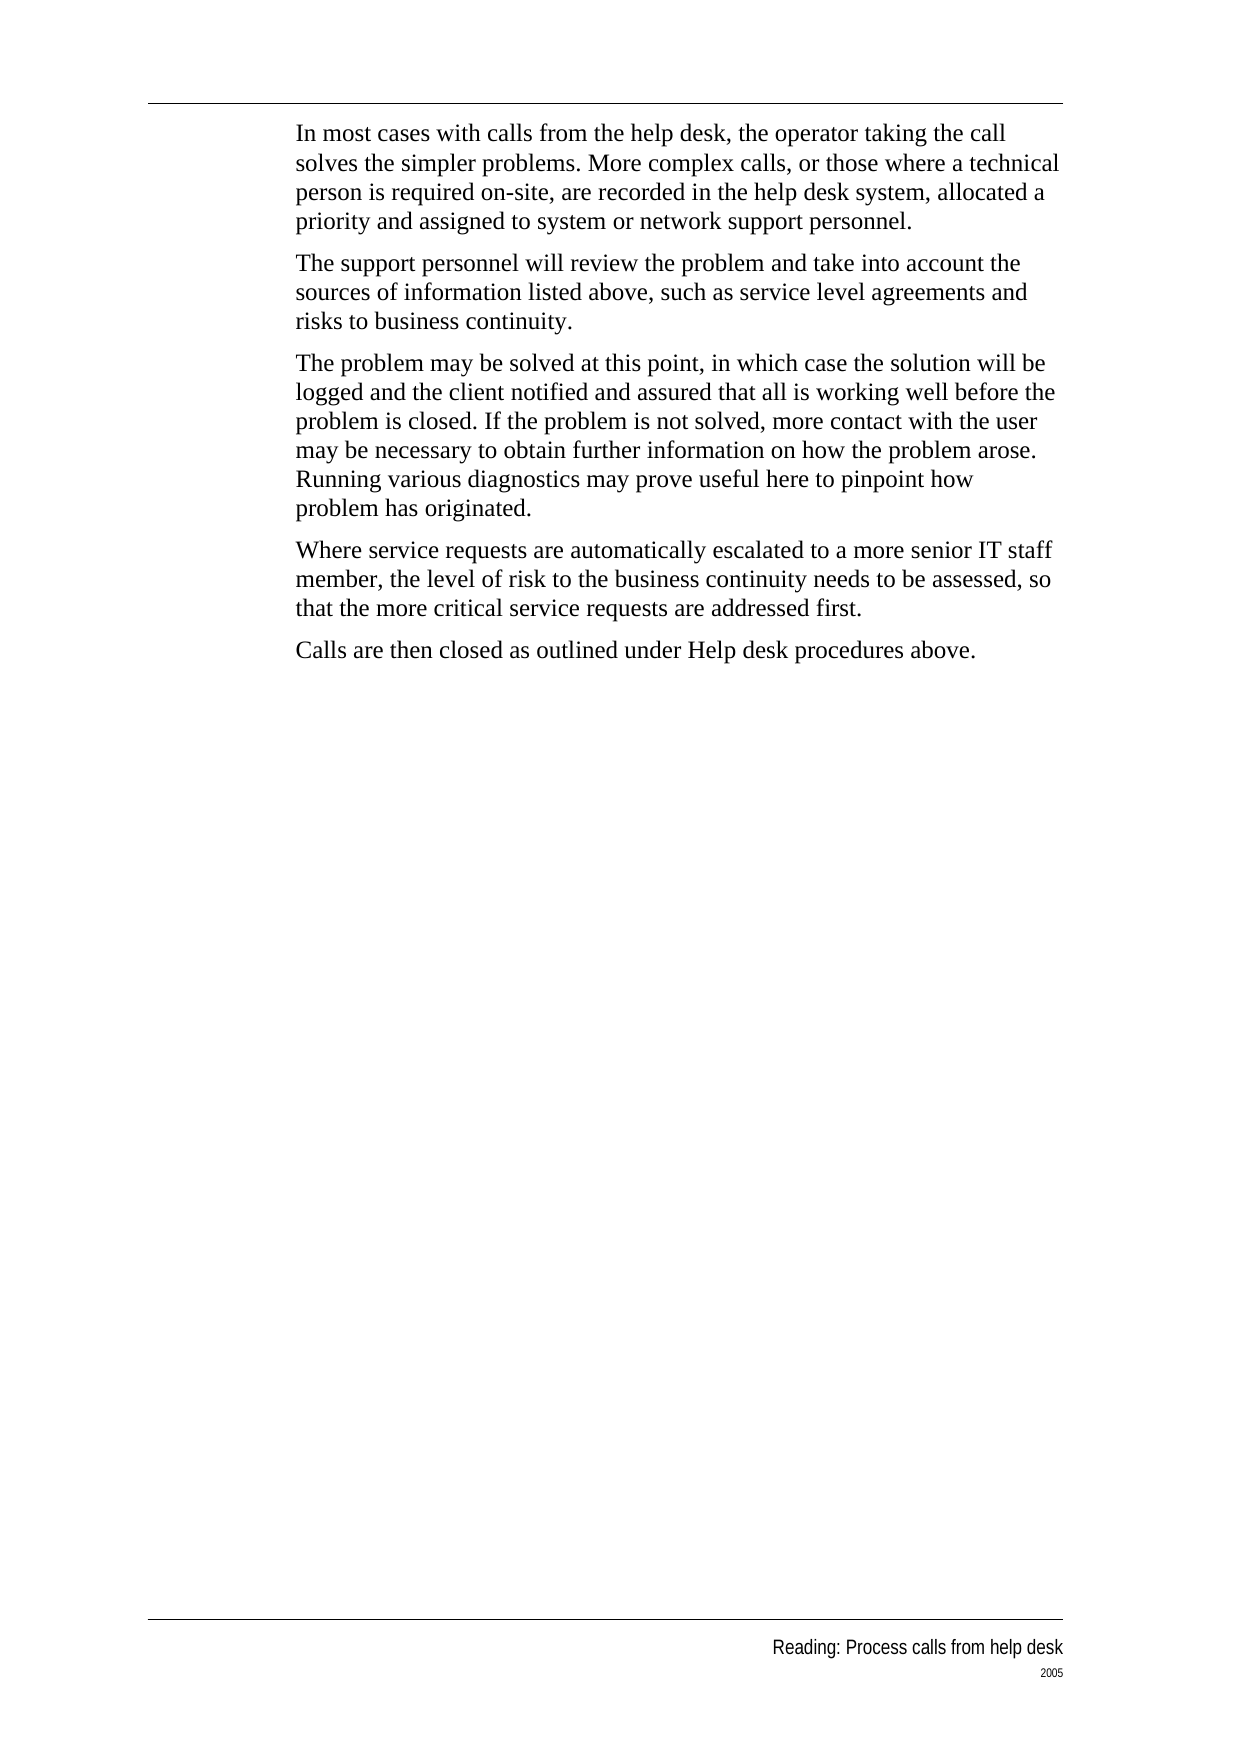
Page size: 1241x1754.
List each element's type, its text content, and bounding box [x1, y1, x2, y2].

text The problem may be solved at this point, in which case the solution will be logged and the client notified and assured that all is working well before the problem is closed. If the problem is not solved, more contact with the user may be necessary to obtain further information on how the problem arose. Running various diagnostics may prove useful here to pinpoint how problem has originated. [295, 347, 1063, 522]
text In most cases with calls from the help desk, the operator taking the call solves the simpler problems. More complex calls, or those where a technical person is required on-site, are recorded in the help desk system, allocated a priority and assigned to system or network support personnel. [295, 118, 1063, 235]
text Calls are then closed as outlined under Help desk procedures above. [295, 635, 1063, 664]
text Where service requests are automatically escalated to a more senior IT staff member, the level of risk to the business continuity needs to be assessed, so that the more critical service requests are addressed first. [295, 535, 1063, 622]
text The support personnel will review the problem and take into account the sources of information listed above, such as service level agreements and risks to business continuity. [295, 247, 1063, 335]
